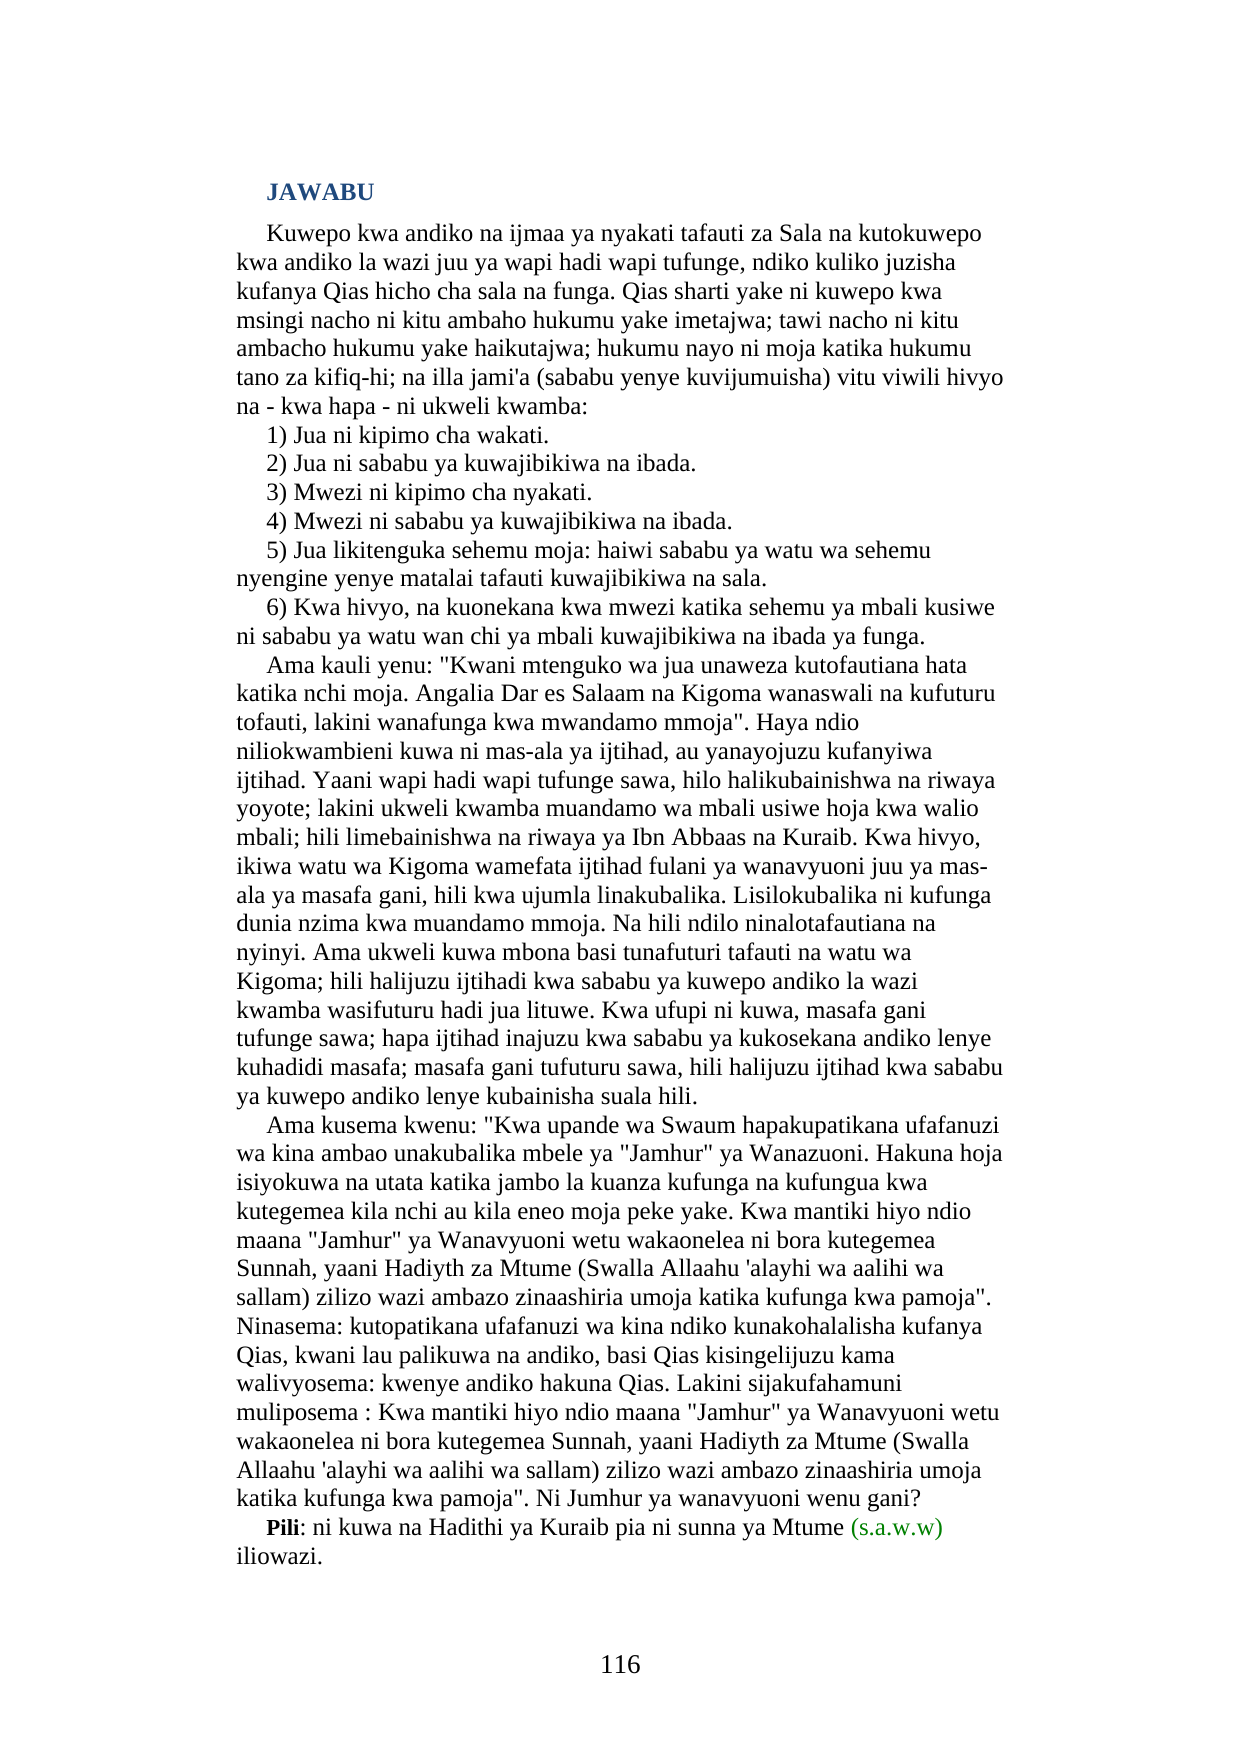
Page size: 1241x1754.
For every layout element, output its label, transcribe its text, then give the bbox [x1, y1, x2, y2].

text Kuwepo kwa andiko na ijmaa ya nyakati tafauti za Sala na kutokuwepo kwa andiko la wazi juu ya wapi hadi wapi tufunge, ndiko kuliko juzisha kufanya Qias hicho cha sala na funga. Qias sharti yake ni kuwepo kwa msingi nacho ni kitu ambaho hukumu yake imetajwa; tawi nacho ni kitu ambacho hukumu yake haikutajwa; hukumu nayo ni moja katika hukumu tano za kifiq-hi; na illa jami'a (sababu yenye kuvijumuisha) vitu viwili hivyo na - kwa hapa - ni ukweli kwamba: [236, 218, 1004, 420]
text Ama kauli yenu: "Kwani mtenguko wa jua unaweza kutofautiana hata katika nchi moja. Angalia Dar es Salaam na Kigoma wanaswali na kufuturu tofauti, lakini wanafunga kwa mwandamo mmoja". Haya ndio niliokwambieni kuwa ni mas-ala ya ijtihad, au yanayojuzu kufanyiwa ijtihad. Yaani wapi hadi wapi tufunge sawa, hilo halikubainishwa na riwaya yoyote; lakini ukweli kwamba muandamo wa mbali usiwe hoja kwa walio mbali; hili limebainishwa na riwaya ya Ibn Abbaas na Kuraib. Kwa hivyo, ikiwa watu wa Kigoma wamefata ijtihad fulani ya wanavyuoni juu ya mas-ala ya masafa gani, hili kwa ujumla linakubalika. Lisilokubalika ni kufunga dunia nzima kwa muandamo mmoja. Na hili ndilo ninalotafautiana na nyinyi. Ama ukweli kuwa mbona basi tunafuturi tafauti na watu wa Kigoma; hili halijuzu ijtihadi kwa sababu ya kuwepo andiko la wazi kwamba wasifuturu hadi jua lituwe. Kwa ufupi ni kuwa, masafa gani tufunge sawa; hapa ijtihad inajuzu kwa sababu ya kukosekana andiko lenye kuhadidi masafa; masafa gani tufuturu sawa, hili halijuzu ijtihad kwa sababu ya kuwepo andiko lenye kubainisha suala hili. [236, 650, 1004, 1110]
text 6) Kwa hivyo, na kuonekana kwa mwezi katika sehemu ya mbali kusiwe ni sababu ya watu wan chi ya mbali kuwajibikiwa na ibada ya funga. [236, 592, 1004, 650]
text 1) Jua ni kipimo cha wakati. [236, 420, 1004, 448]
text 2) Jua ni sababu ya kuwajibikiwa na ibada. [236, 448, 1004, 477]
subtitle JAWABU [236, 177, 1004, 206]
text Pili: ni kuwa na Hadithi ya Kuraib pia ni sunna ya Mtume (s.a.w.w) iliowazi. [236, 1512, 1004, 1570]
text 3) Mwezi ni kipimo cha nyakati. [236, 477, 1004, 506]
text 4) Mwezi ni sababu ya kuwajibikiwa na ibada. [236, 506, 1004, 535]
text Ama kusema kwenu: "Kwa upande wa Swaum hapakupatikana ufafanuzi wa kina ambao unakubalika mbele ya "Jamhur" ya Wanazuoni. Hakuna hoja isiyokuwa na utata katika jambo la kuanza kufunga na kufungua kwa kutegemea kila nchi au kila eneo moja peke yake. Kwa mantiki hiyo ndio maana "Jamhur" ya Wanavyuoni wetu wakaonelea ni bora kutegemea Sunnah, yaani Hadiyth za Mtume (Swalla Allaahu 'alayhi wa aalihi wa sallam) zilizo wazi ambazo zinaashiria umoja katika kufunga kwa pamoja". Ninasema: kutopatikana ufafanuzi wa kina ndiko kunakohalalisha kufanya Qias, kwani lau palikuwa na andiko, basi Qias kisingelijuzu kama walivyosema: kwenye andiko hakuna Qias. Lakini sijakufahamuni muliposema : Kwa mantiki hiyo ndio maana "Jamhur" ya Wanavyuoni wetu wakaonelea ni bora kutegemea Sunnah, yaani Hadiyth za Mtume (Swalla Allaahu 'alayhi wa aalihi wa sallam) zilizo wazi ambazo zinaashiria umoja katika kufunga kwa pamoja". Ni Jumhur ya wanavyuoni wenu gani? [236, 1110, 1004, 1512]
text 5) Jua likitenguka sehemu moja: haiwi sababu ya watu wa sehemu nyengine yenye matalai tafauti kuwajibikiwa na sala. [236, 535, 1004, 592]
